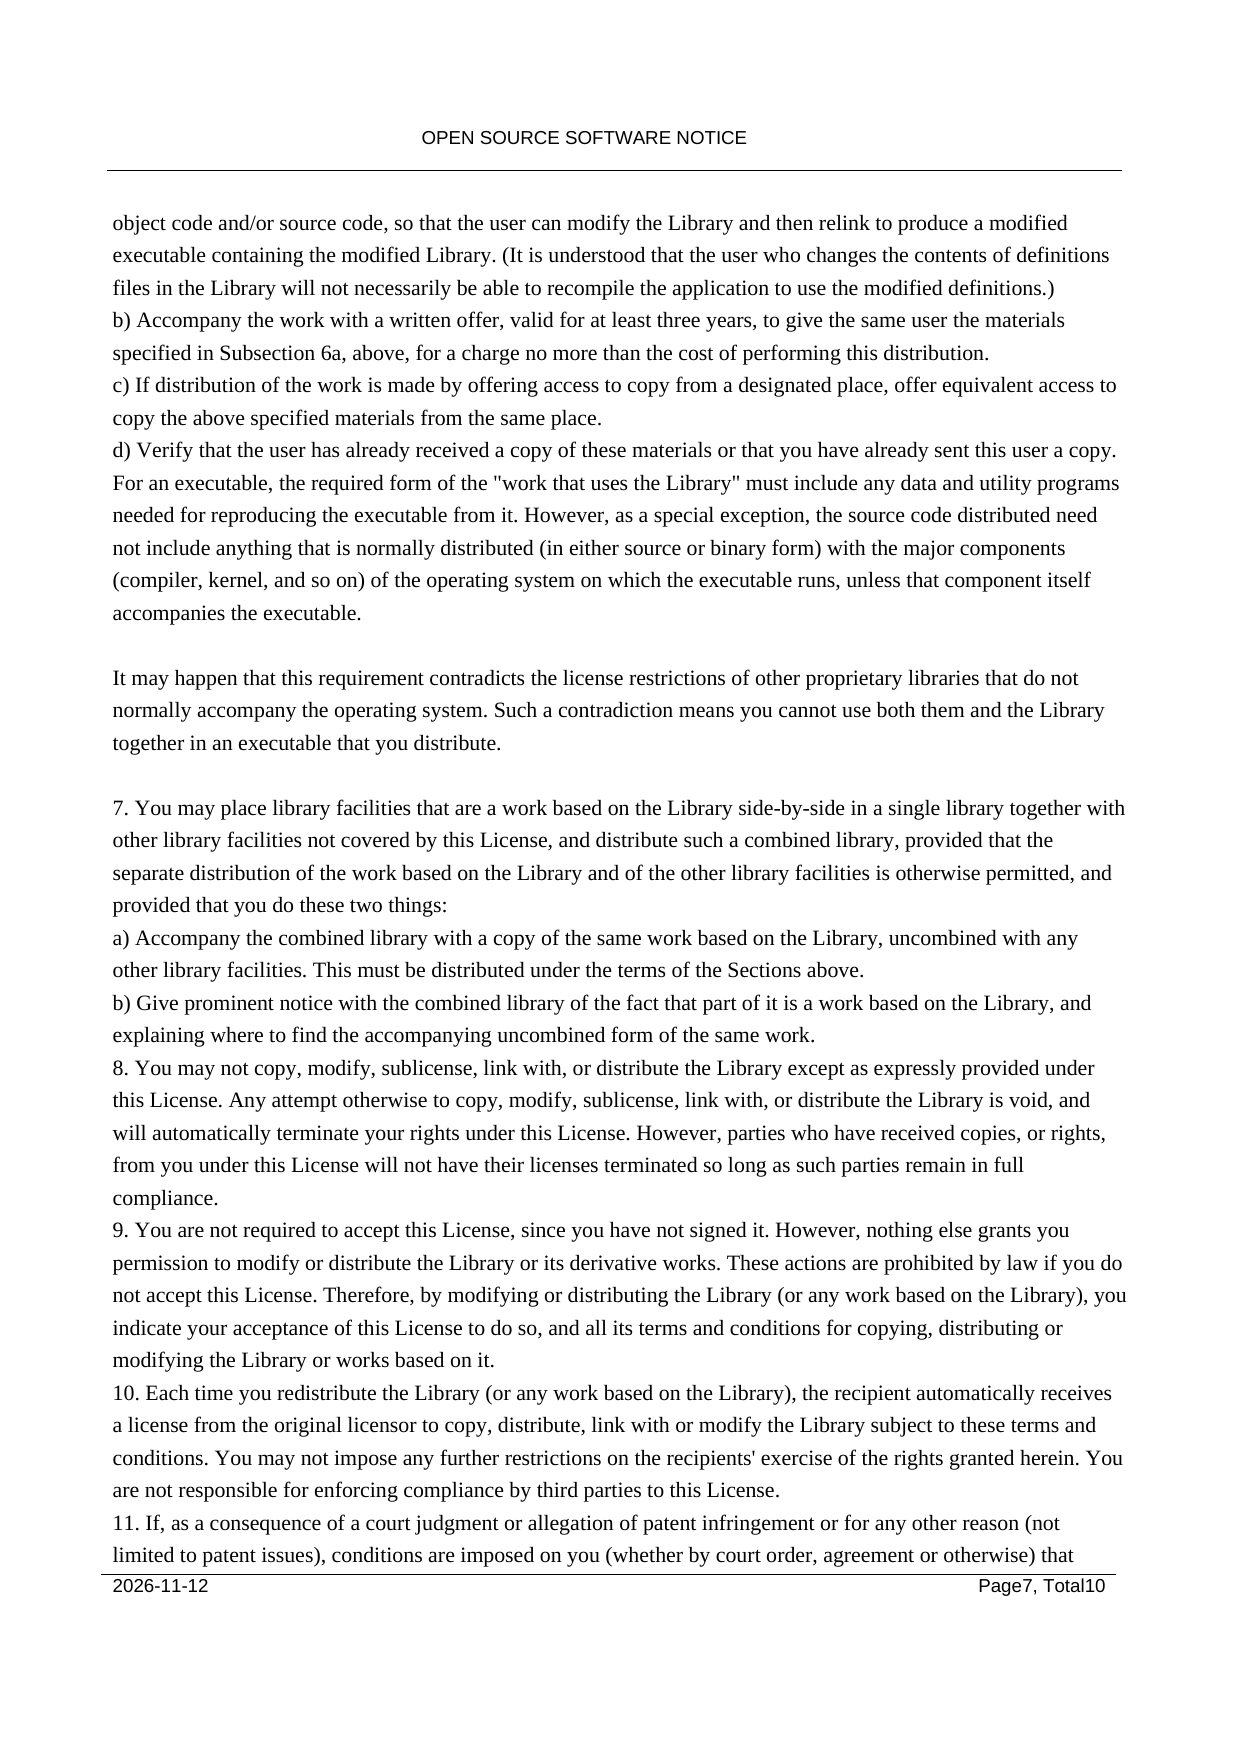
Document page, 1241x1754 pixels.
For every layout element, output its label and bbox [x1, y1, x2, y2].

text [112, 206, 1128, 1571]
